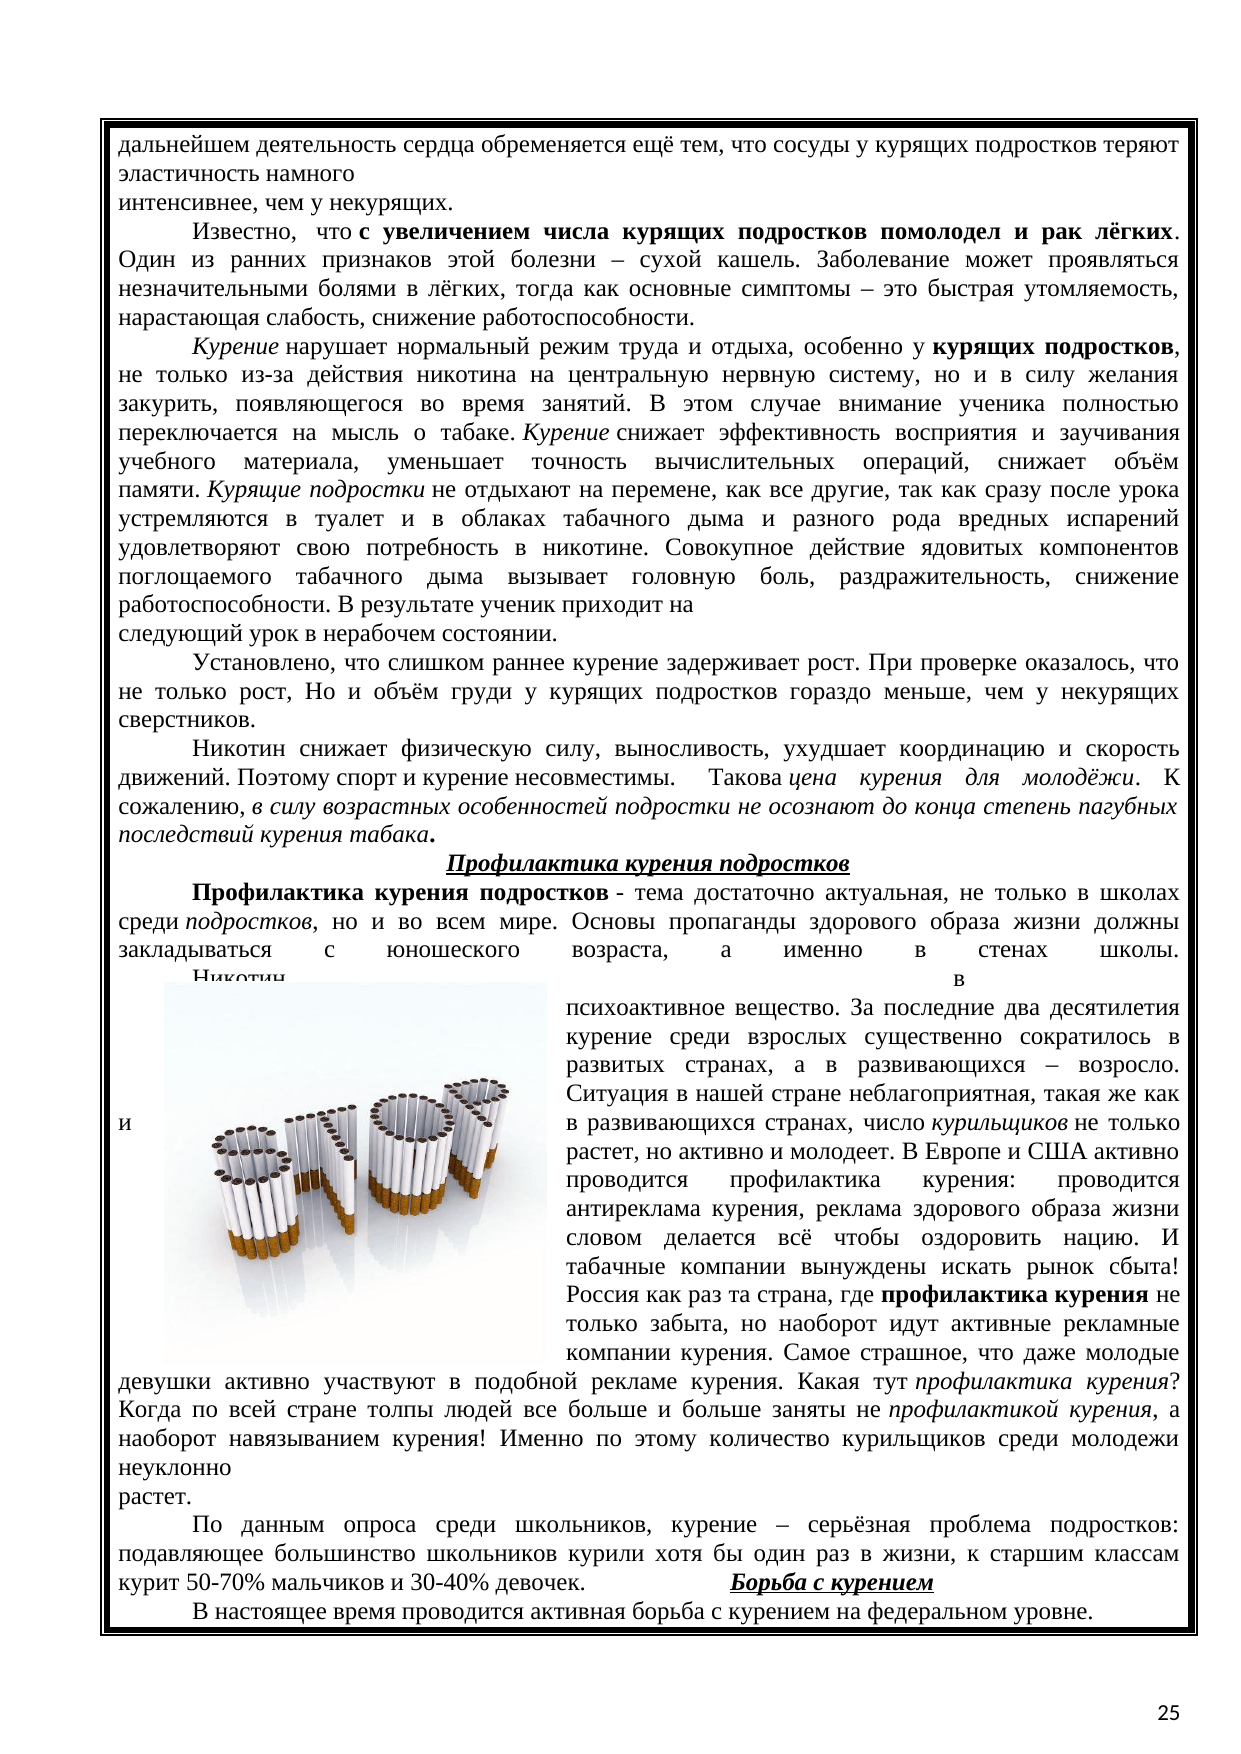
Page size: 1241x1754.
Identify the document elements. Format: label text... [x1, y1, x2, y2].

subtitle Профилактика курения подростков [118, 848, 1180, 877]
text Установлено, что слишком раннее курение задерживает рост. При проверке оказалось, что не только рост, Но и объём груди у курящих подростков гораздо меньше, чем у некурящих сверстников. Никотин снижает физическую силу, выносливость, ухудшает координацию и скорость движений. Поэтому спорт и курение несовместимы. Такова цена курения для молодёжи. К сожалению, в силу возрастных особенностей подростки не осознают до конца степень пагубных последствий курения табака. [118, 647, 1180, 848]
text Известно, что с увеличением числа курящих подростков помолодел и рак лёгких. Один из ранних признаков этой болезни – сухой кашель. Заболевание может проявляться незначительными болями в лёгких, тогда как основные симптомы – это быстрая утомляемость, нарастающая слабость, снижение работоспособности. [118, 216, 1180, 331]
text В настоящее время проводится активная борьба с курением на федеральном уровне. [110, 1584, 1188, 1627]
text интенсивнее, чем у некурящих. [118, 187, 1180, 216]
text растет. [118, 1481, 1180, 1509]
text Курение нарушает нормальный режим труда и отдыха, особенно у курящих подростков, не только из-за действия никотина на центральную нервную систему, но и в силу желания закурить, появляющегося во время занятий. В этом случае внимание ученика полностью переключается на мысль о табаке. Курение снижает эффективность восприятия и заучивания учебного материала, уменьшает точность вычислительных операций, снижает объём памяти. Курящие подростки не отдыхают на перемене, как все другие, так как сразу после урока устремляются в туалет и в облаках табачного дыма и разного рода вредных испарений удовлетворяют свою потребность в никотине. Совокупное действие ядовитых компонентов поглощаемого табачного дыма вызывает головную боль, раздражительность, снижение работоспособности. В результате ученик приходит на [118, 331, 1180, 618]
text следующий урок в нерабочем состоянии. [118, 618, 1180, 647]
picture [164, 981, 548, 1366]
text Профилактика курения подростков - тема достаточно актуальная, не только в школах среди подростков, но и во всем мире. Основы пропаганды здорового образа жизни должны закладываться с юношеского возраста, а именно в стенах школы. Никотин в форме сигарет – наиболее распространённое (наряду с алкоголем) психоактивное вещество. За последние два десятилетия курение среди взрослых существенно сократилось в развитых странах, а в развивающихся – возросло. Ситуация в нашей стране неблагоприятная, такая же как и в развивающихся странах, число курильщиков не только растет, но активно и молодеет. В Европе и США активно проводится профилактика курения: проводится антиреклама курения, реклама здорового образа жизни словом делается всё чтобы оздоровить нацию. И табачные компании вынуждены искать рынок сбыта! Россия как раз та страна, где профилактика курения не только забыта, но наоборот идут активные рекламные компании курения. Самое страшное, что даже молодые девушки активно участвуют в подобной рекламе курения. Какая тут профилактика курения? Когда по всей стране толпы людей все больше и больше заняты не профилактикой курения, а наоборот навязыванием курения! Именно по этому количество курильщиков среди молодежи неуклонно [118, 877, 1180, 1481]
text По данным опроса среди школьников, курение – серьёзная проблема подростков: подавляющее большинство школьников курили хотя бы один раз в жизни, к старшим классам курит 50-70% мальчиков и 30-40% девочек. Борьба с курением [118, 1509, 1180, 1584]
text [110, 128, 1188, 187]
